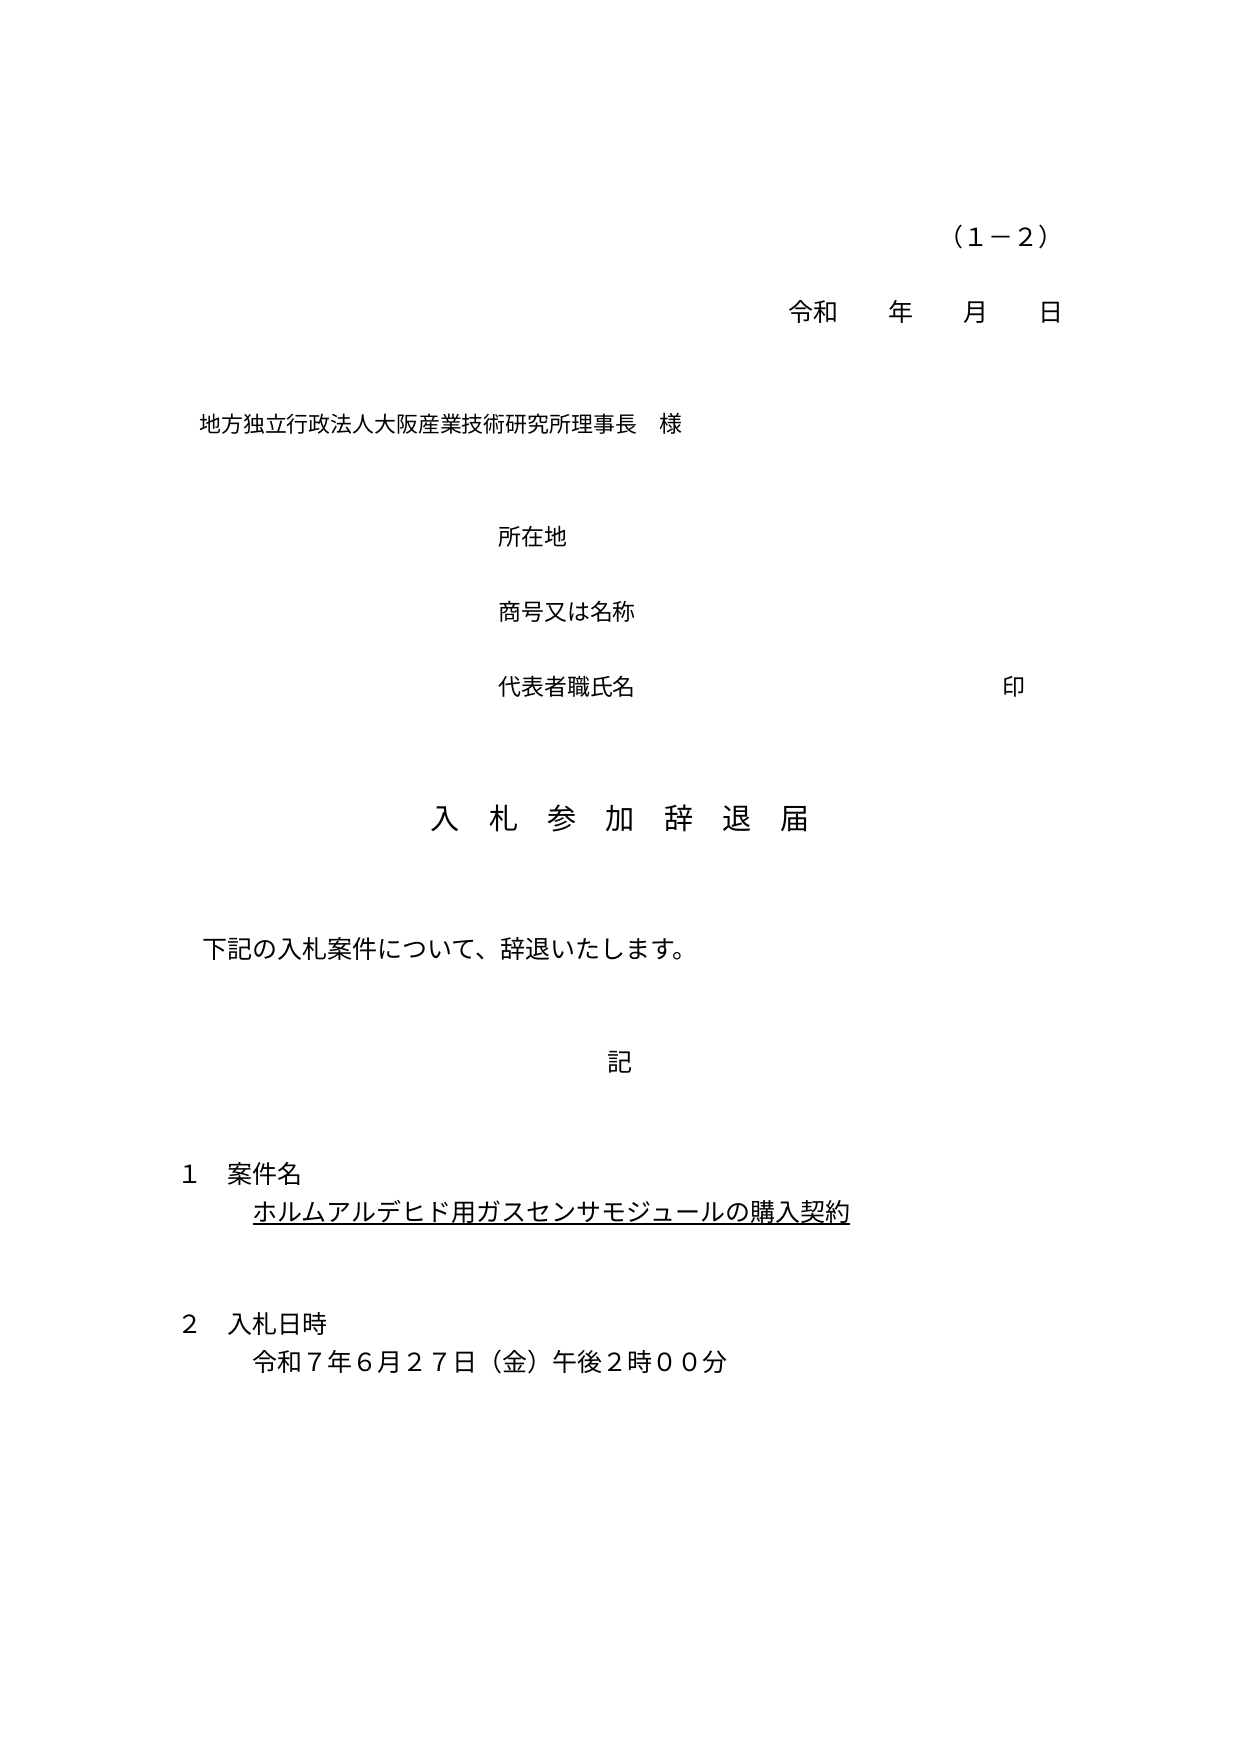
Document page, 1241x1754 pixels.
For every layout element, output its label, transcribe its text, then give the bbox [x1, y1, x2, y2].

text 商号又は名称 [177, 592, 1063, 629]
text 令和 年 月 日 [177, 292, 1063, 329]
text 所在地 [177, 517, 1063, 554]
text 令和７年６月２７日（金）午後２時００分 [177, 1342, 1063, 1379]
text 地方独立行政法人大阪産業技術研究所理事長 様 [177, 404, 1063, 442]
text 代表者職氏名 印 [177, 667, 1063, 704]
text 下記の入札案件について、辞退いたします。 [177, 929, 1063, 967]
text ２ 入札日時 [177, 1304, 1063, 1342]
text １ 案件名 [177, 1154, 1063, 1192]
text 入 札 参 加 辞 退 届 [177, 779, 1063, 854]
text ホルムアルデヒド用ガスセンサモジュールの購入契約 [177, 1192, 1063, 1229]
subtitle 記 [177, 1042, 1063, 1079]
text （１－２） [177, 217, 1063, 254]
